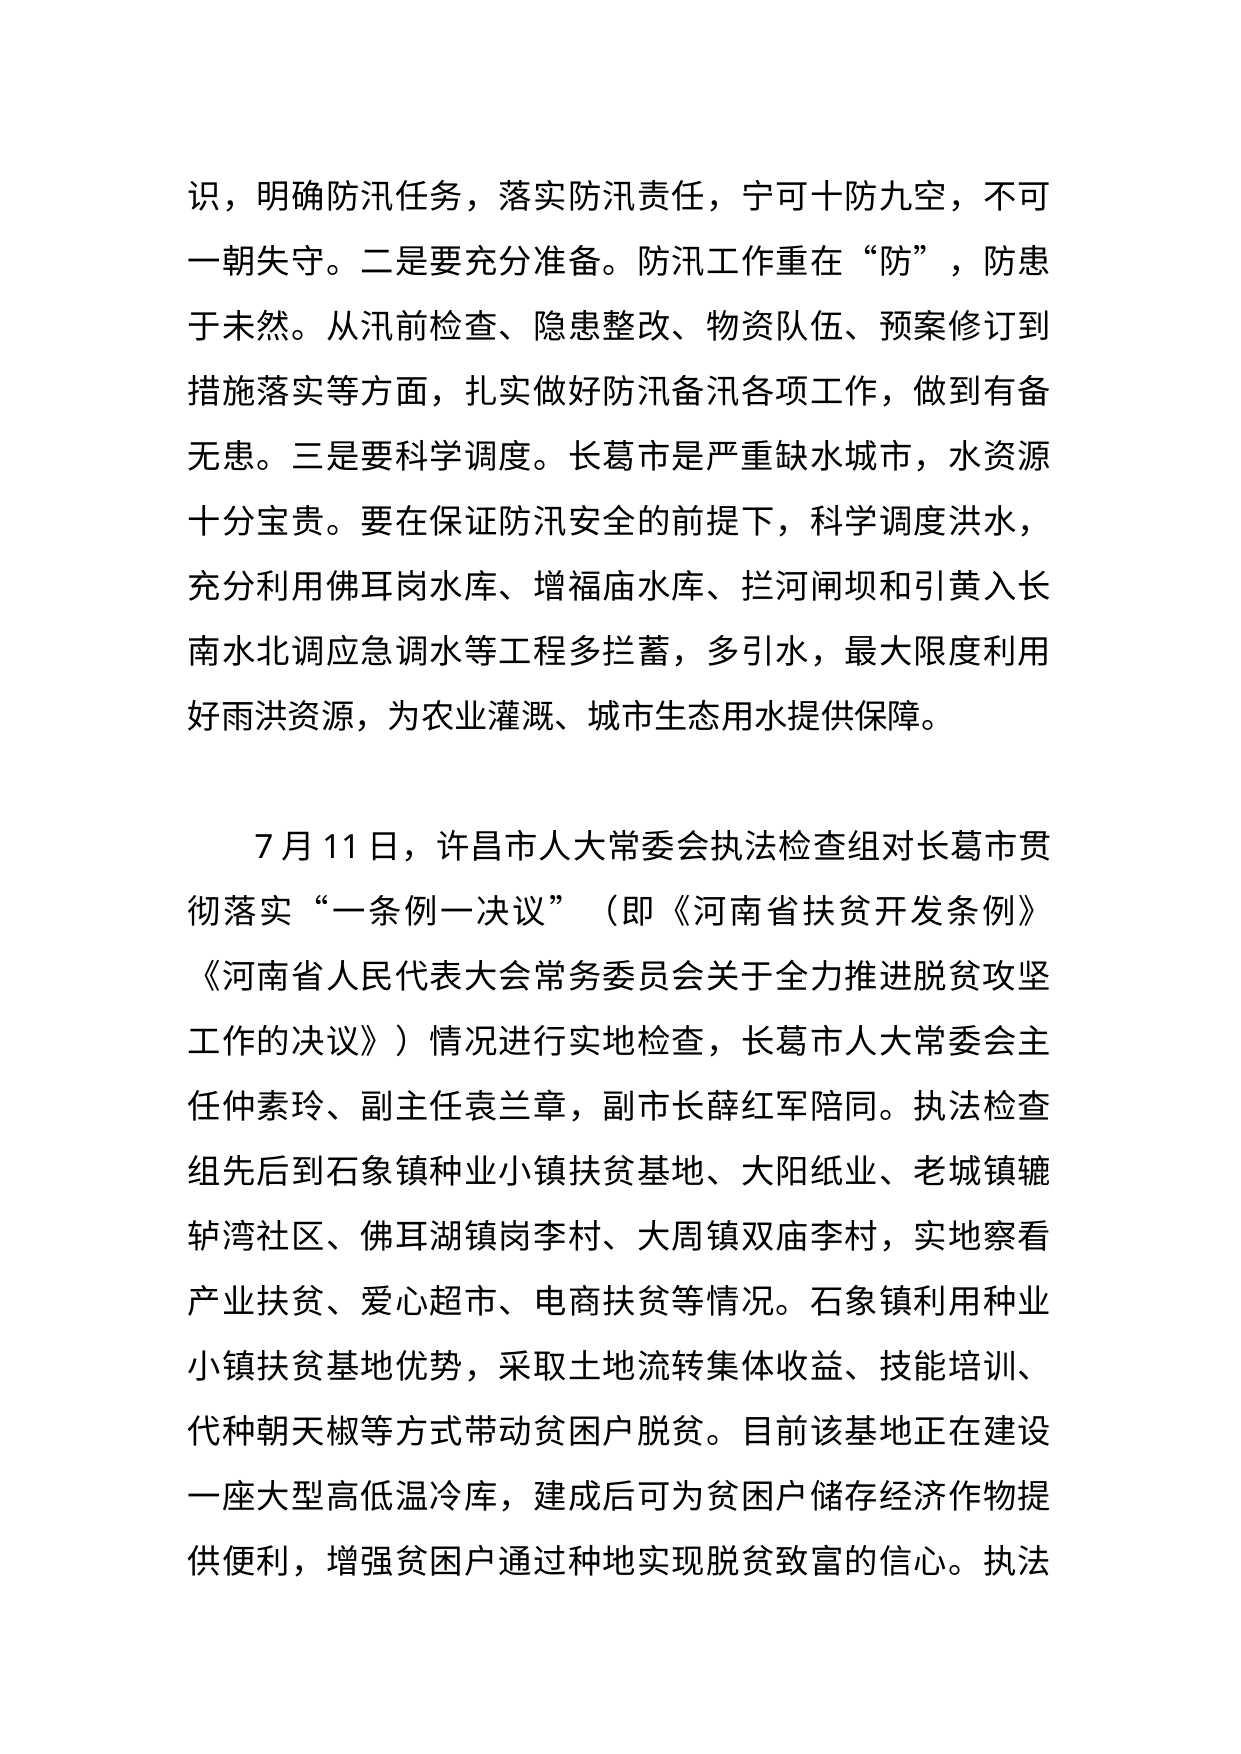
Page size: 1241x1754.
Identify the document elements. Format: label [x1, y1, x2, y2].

text [187, 162, 1053, 747]
text [187, 812, 1053, 1592]
